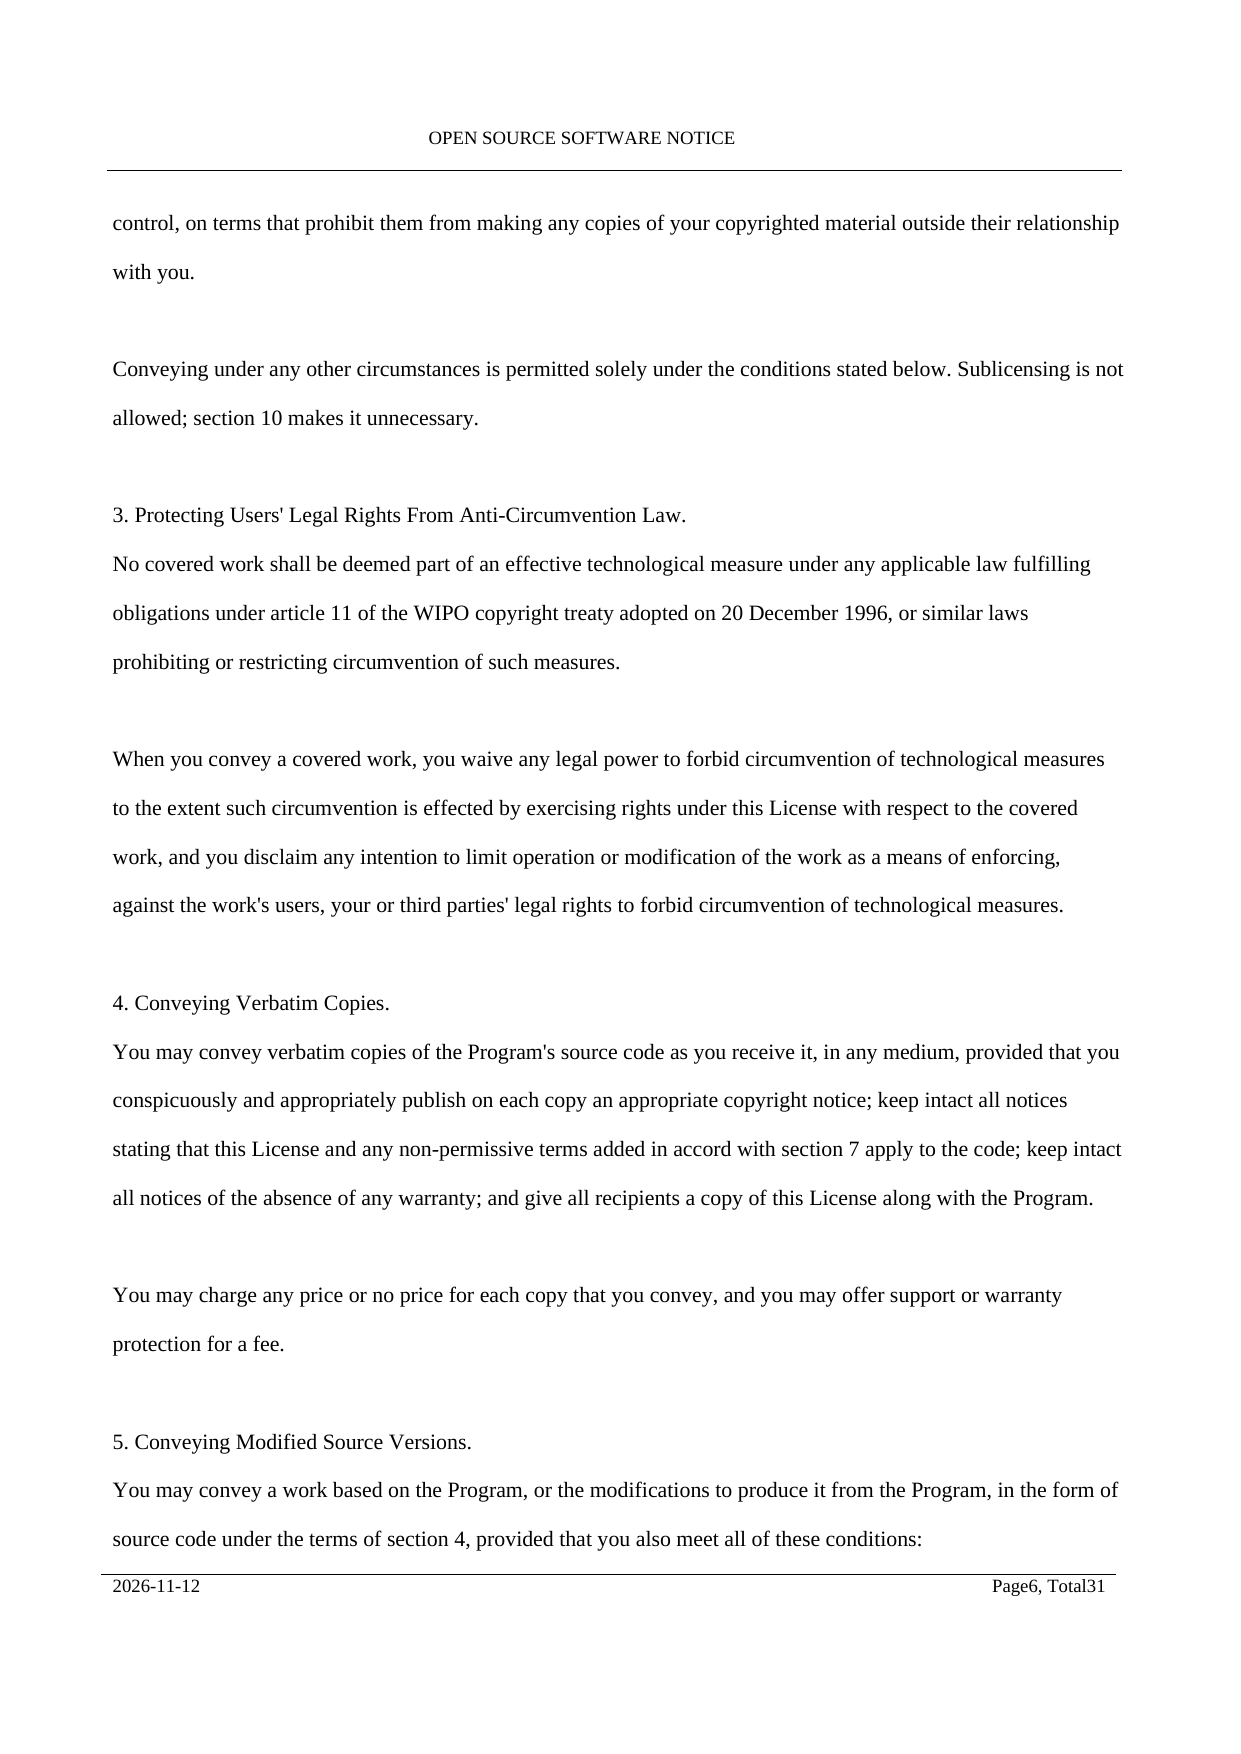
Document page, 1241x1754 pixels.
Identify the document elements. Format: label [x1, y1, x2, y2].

text [112, 206, 1128, 1555]
